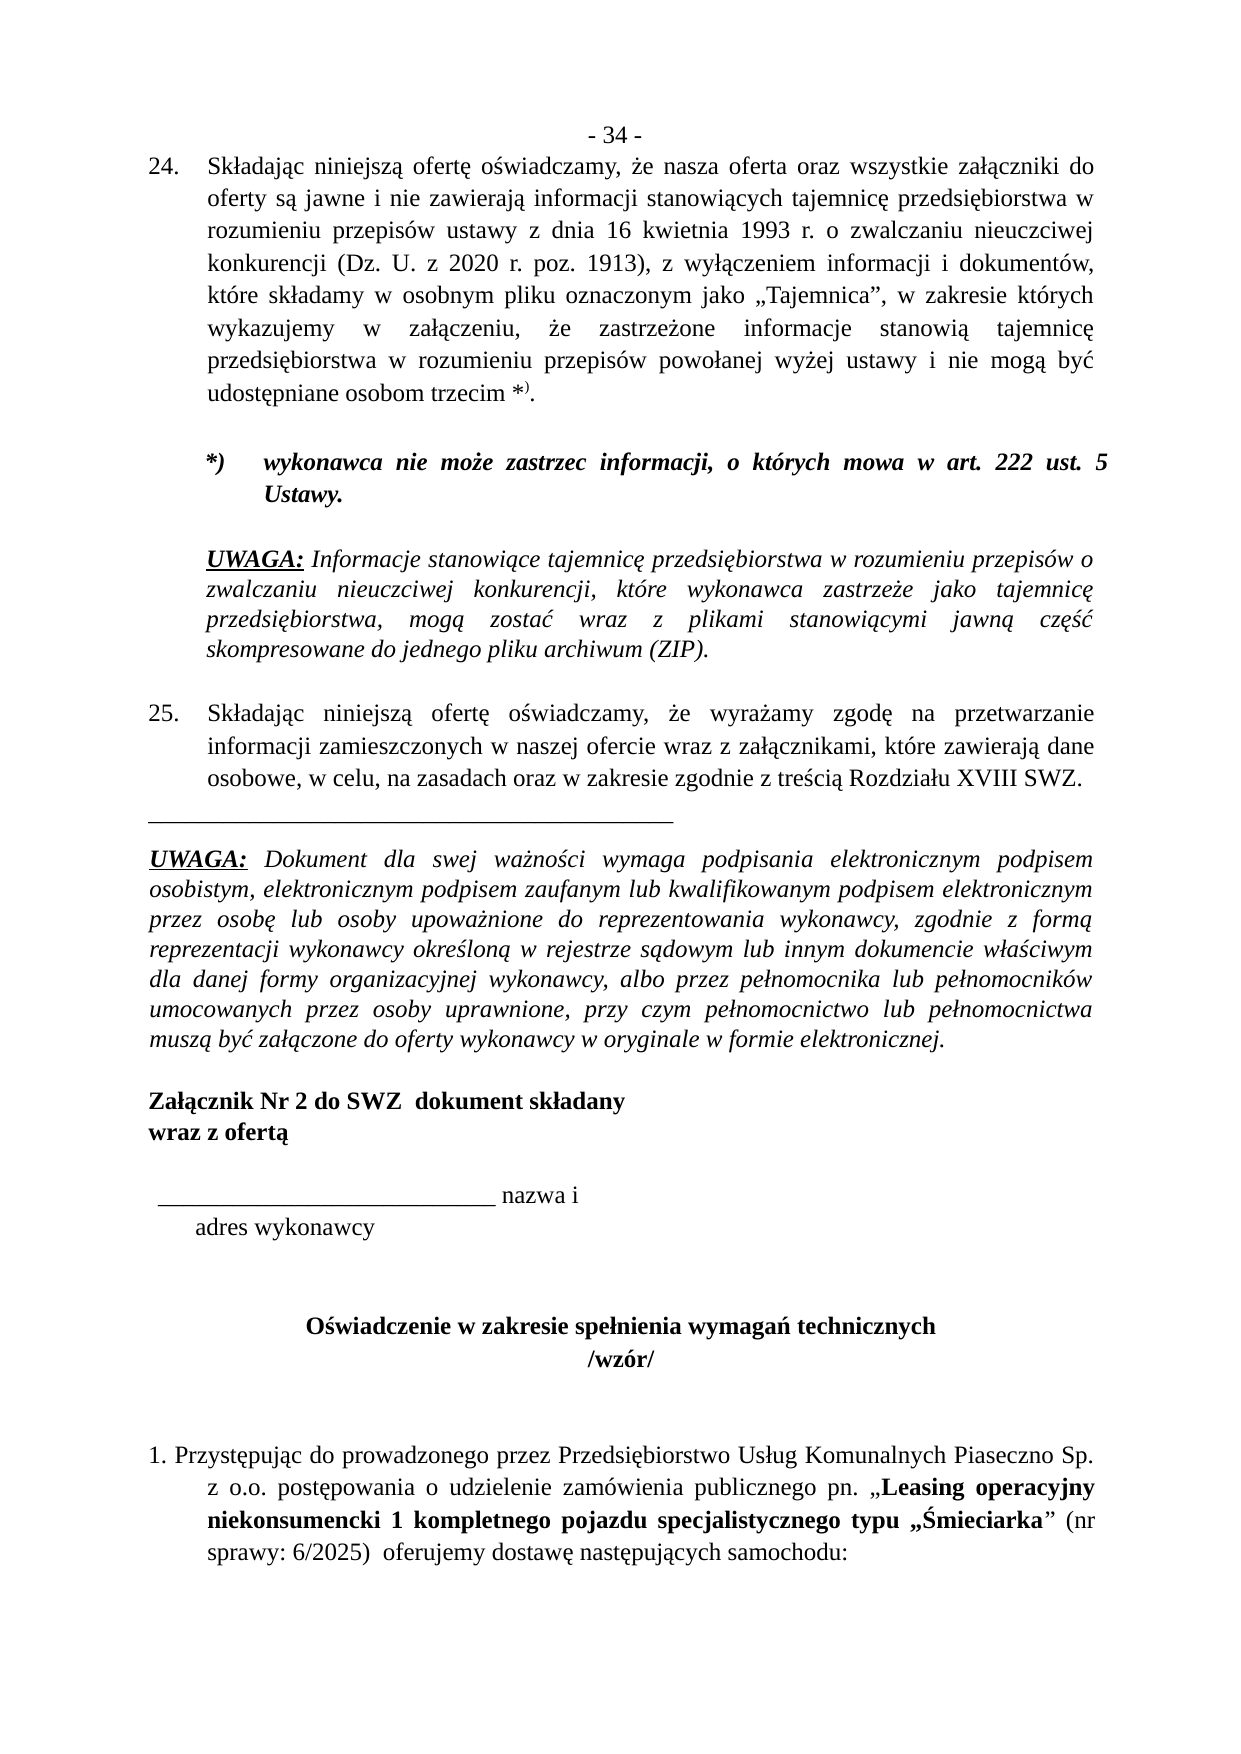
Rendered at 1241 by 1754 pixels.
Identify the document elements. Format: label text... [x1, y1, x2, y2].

text Oświadczenie w zakresie spełnienia wymagań technicznych [147, 1311, 1094, 1340]
text ___________________________ nazwa i adres wykonawcy [158, 1180, 579, 1241]
list Składając niniejszą ofertę oświadczamy, że wyrażamy zgodę na przetwarzanie informacji zamieszczonych w naszej ofercie wraz z załącznikami, które zawierają dane osobowe, w celu, na zasadach oraz w zakresie zgodnie z treścią Rozdziału XVIII SWZ. [148, 698, 1095, 792]
text /wzór/ [147, 1344, 1095, 1372]
list Składając niniejszą ofertę oświadczamy, że nasza oferta oraz wszystkie załączniki do oferty są jawne i nie zawierają informacji stanowiących tajemnicę przedsiębiorstwa w rozumieniu przepisów ustawy z dnia 16 kwietnia 1993 r. o zwalczaniu nieuczciwej konkurencji (Dz. U. z 2020 r. poz. 1913), z wyłączeniem informacji i dokumentów, które składamy w osobnym pliku oznaczonym jako „Tajemnica”, w zakresie których wykazujemy w załączeniu, że zastrzeżone informacje stanowią tajemnicę przedsiębiorstwa w rozumieniu przepisów powołanej wyżej ustawy i nie mogą być udostępniane osobom trzecim *). [148, 151, 1095, 406]
text Załącznik Nr 2 do SWZ dokument składany wraz z ofertą [148, 1086, 626, 1145]
text UWAGA: Dokument dla swej ważności wymaga podpisania elektronicznym podpisem osobistym, elektronicznym podpisem zaufanym lub kwalifikowanym podpisem elektronicznym przez osobę lub osoby upoważnione do reprezentowania wykonawcy, zgodnie z formą reprezentacji wykonawcy określoną w rejestrze sądowym lub innym dokumencie właściwym dla danej formy organizacyjnej wykonawcy, albo przez pełnomocnika lub pełnomocników umocowanych przez osoby uprawnione, przy czym pełnomocnictwo lub pełnomocnictwa muszą być załączone do oferty wykonawcy w oryginale w formie elektronicznej. [149, 844, 1096, 1053]
text __________________________________________ [148, 797, 1095, 826]
text UWAGA: Informacje stanowiące tajemnicę przedsiębiorstwa w rozumieniu przepisów o zwalczaniu nieuczciwej konkurencji, które wykonawca zastrzeże jako tajemnicę przedsiębiorstwa, mogą zostać wraz z plikami stanowiącymi jawną część skompresowane do jednego pliku archiwum (ZIP). [206, 544, 1096, 663]
list wykonawca nie może zastrzec informacji, o których mowa w art. 222 ust. 5 Ustawy. [204, 447, 1112, 508]
text 1. Przystępując do prowadzonego przez Przedsiębiorstwo Usług Komunalnych Piaseczno Sp. z o.o. postępowania o udzielenie zamówienia publicznego pn. „Leasing operacyjny niekonsumencki 1 kompletnego pojazdu specjalistycznego typu „Śmieciarka” (nr sprawy: 6/2025) oferujemy dostawę następujących samochodu: [148, 1440, 1095, 1566]
